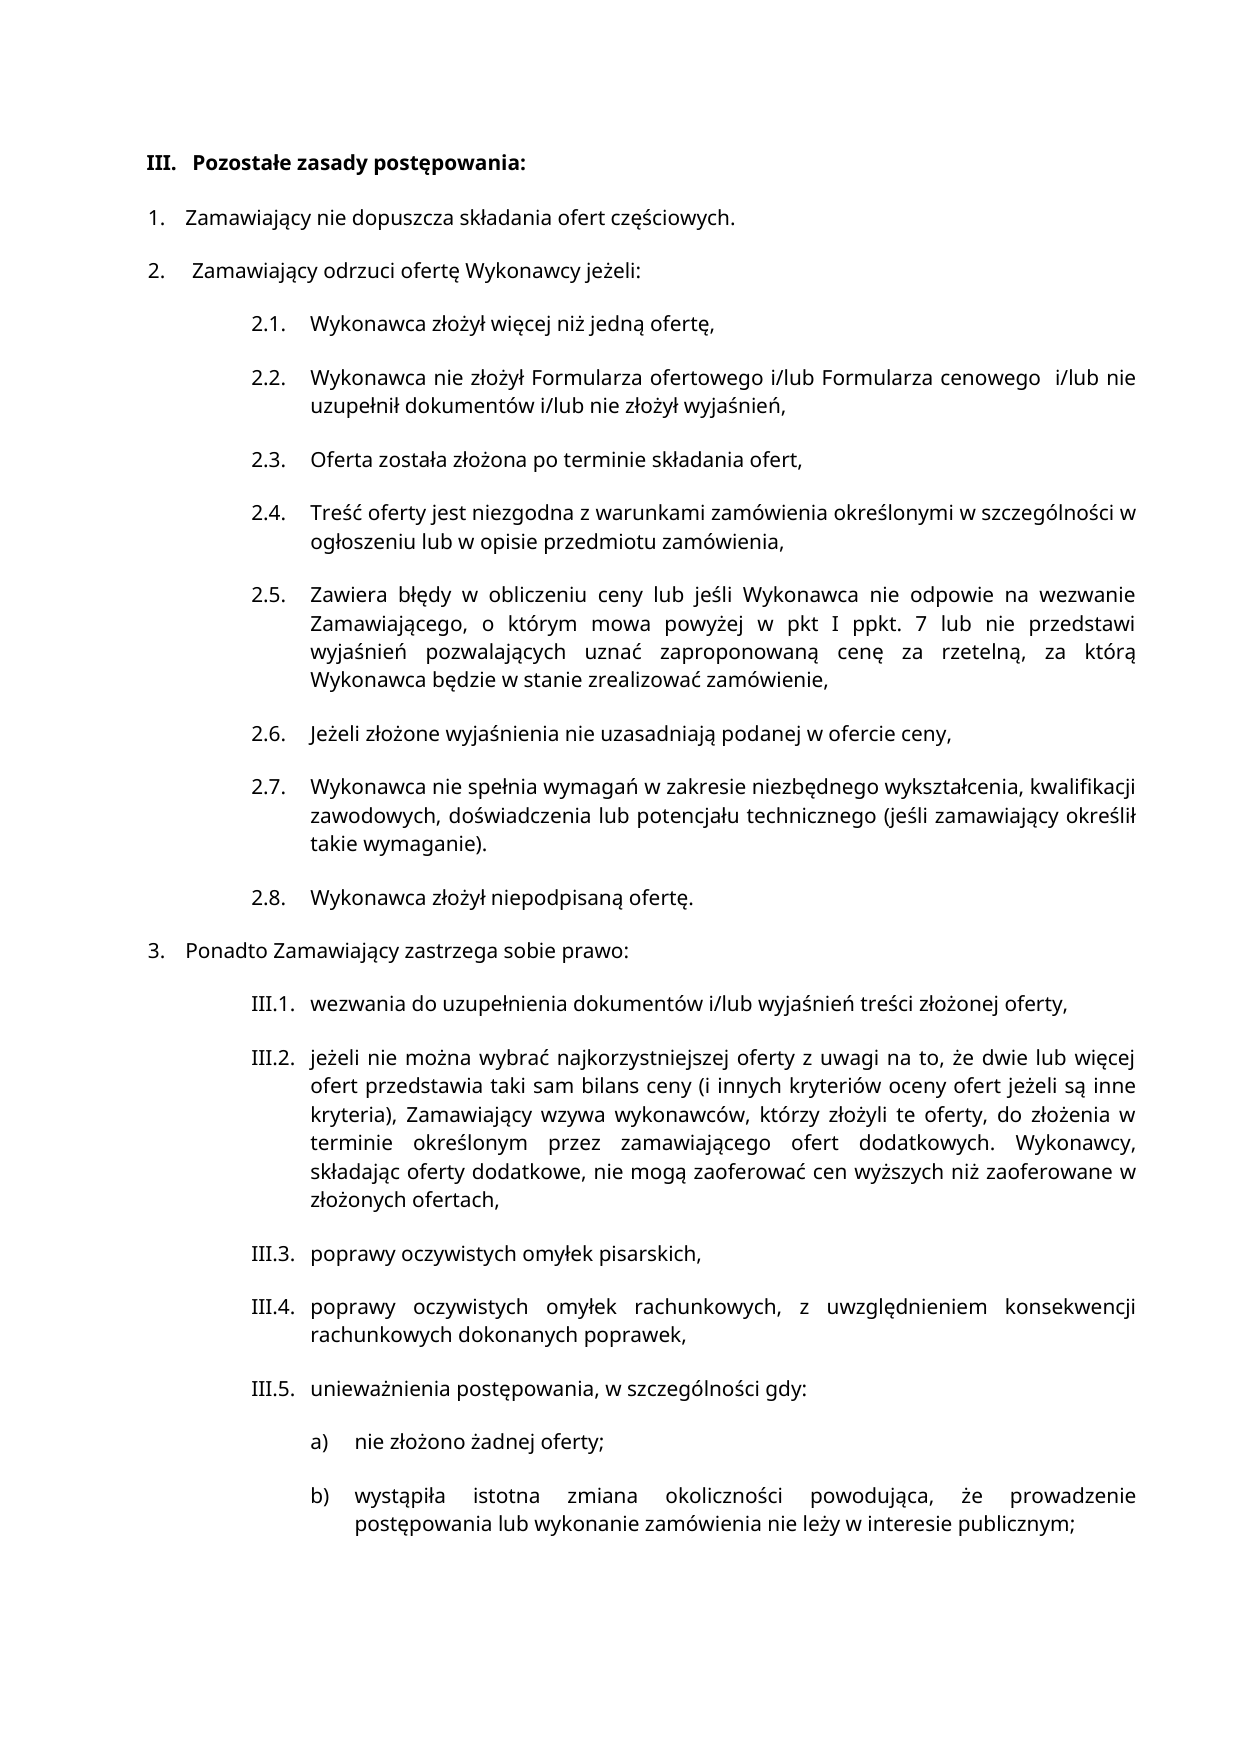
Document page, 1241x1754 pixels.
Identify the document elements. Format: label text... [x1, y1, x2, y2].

list wezwania do uzupełnienia dokumentów i/lub wyjaśnień treści złożonej oferty, [251, 989, 1137, 1018]
list wystąpiła istotna zmiana okoliczności powodująca, że prowadzenie postępowania lub wykonanie zamówienia nie leży w interesie publicznym; [310, 1481, 1137, 1538]
list Oferta została złożona po terminie składania ofert, [251, 445, 1137, 473]
list Wykonawca złożył niepodpisaną ofertę. [251, 883, 1137, 911]
list Jeżeli złożone wyjaśnienia nie uzasadniają podanej w ofercie ceny, [251, 719, 1137, 747]
list jeżeli nie można wybrać najkorzystniejszej oferty z uwagi na to, że dwie lub więcej ofert przedstawia taki sam bilans ceny (i innych kryteriów oceny ofert jeżeli są inne kryteria), Zamawiający wzywa wykonawców, którzy złożyli te oferty, do złożenia w terminie określonym przez zamawiającego ofert dodatkowych. Wykonawcy, składając oferty dodatkowe, nie mogą zaoferować cen wyższych niż zaoferowane w złożonych ofertach, [251, 1043, 1137, 1214]
list poprawy oczywistych omyłek rachunkowych, z uwzględnieniem konsekwencji rachunkowych dokonanych poprawek, [251, 1292, 1137, 1349]
list Zamawiający nie dopuszcza składania ofert częściowych. [148, 203, 1137, 231]
list Wykonawca nie spełnia wymagań w zakresie niezbędnego wykształcenia, kwalifikacji zawodowych, doświadczenia lub potencjału technicznego (jeśli zamawiający określił takie wymaganie). [251, 772, 1137, 858]
list Zawiera błędy w obliczeniu ceny lub jeśli Wykonawca nie odpowie na wezwanie Zamawiającego, o którym mowa powyżej w pkt I ppkt. 7 lub nie przedstawi wyjaśnień pozwalających uznać zaproponowaną cenę za rzetelną, za którą Wykonawca będzie w stanie zrealizować zamówienie, [251, 580, 1137, 694]
list unieważnienia postępowania, w szczególności gdy: [251, 1374, 1137, 1402]
list Treść oferty jest niezgodna z warunkami zamówienia określonymi w szczególności w ogłoszeniu lub w opisie przedmiotu zamówienia, [251, 498, 1137, 555]
list Wykonawca nie złożył Formularza ofertowego i/lub Formularza cenowego i/lub nie uzupełnił dokumentów i/lub nie złożył wyjaśnień, [251, 363, 1137, 420]
list nie złożono żadnej oferty; [310, 1427, 1137, 1456]
list Ponadto Zamawiający zastrzega sobie prawo: [148, 936, 1137, 964]
list Wykonawca złożył więcej niż jedną ofertę, [251, 309, 1137, 338]
list Zamawiający odrzuci ofertę Wykonawcy jeżeli: [148, 256, 1137, 284]
list poprawy oczywistych omyłek pisarskich, [251, 1239, 1137, 1267]
list Pozostałe zasady postępowania: [146, 148, 1137, 176]
